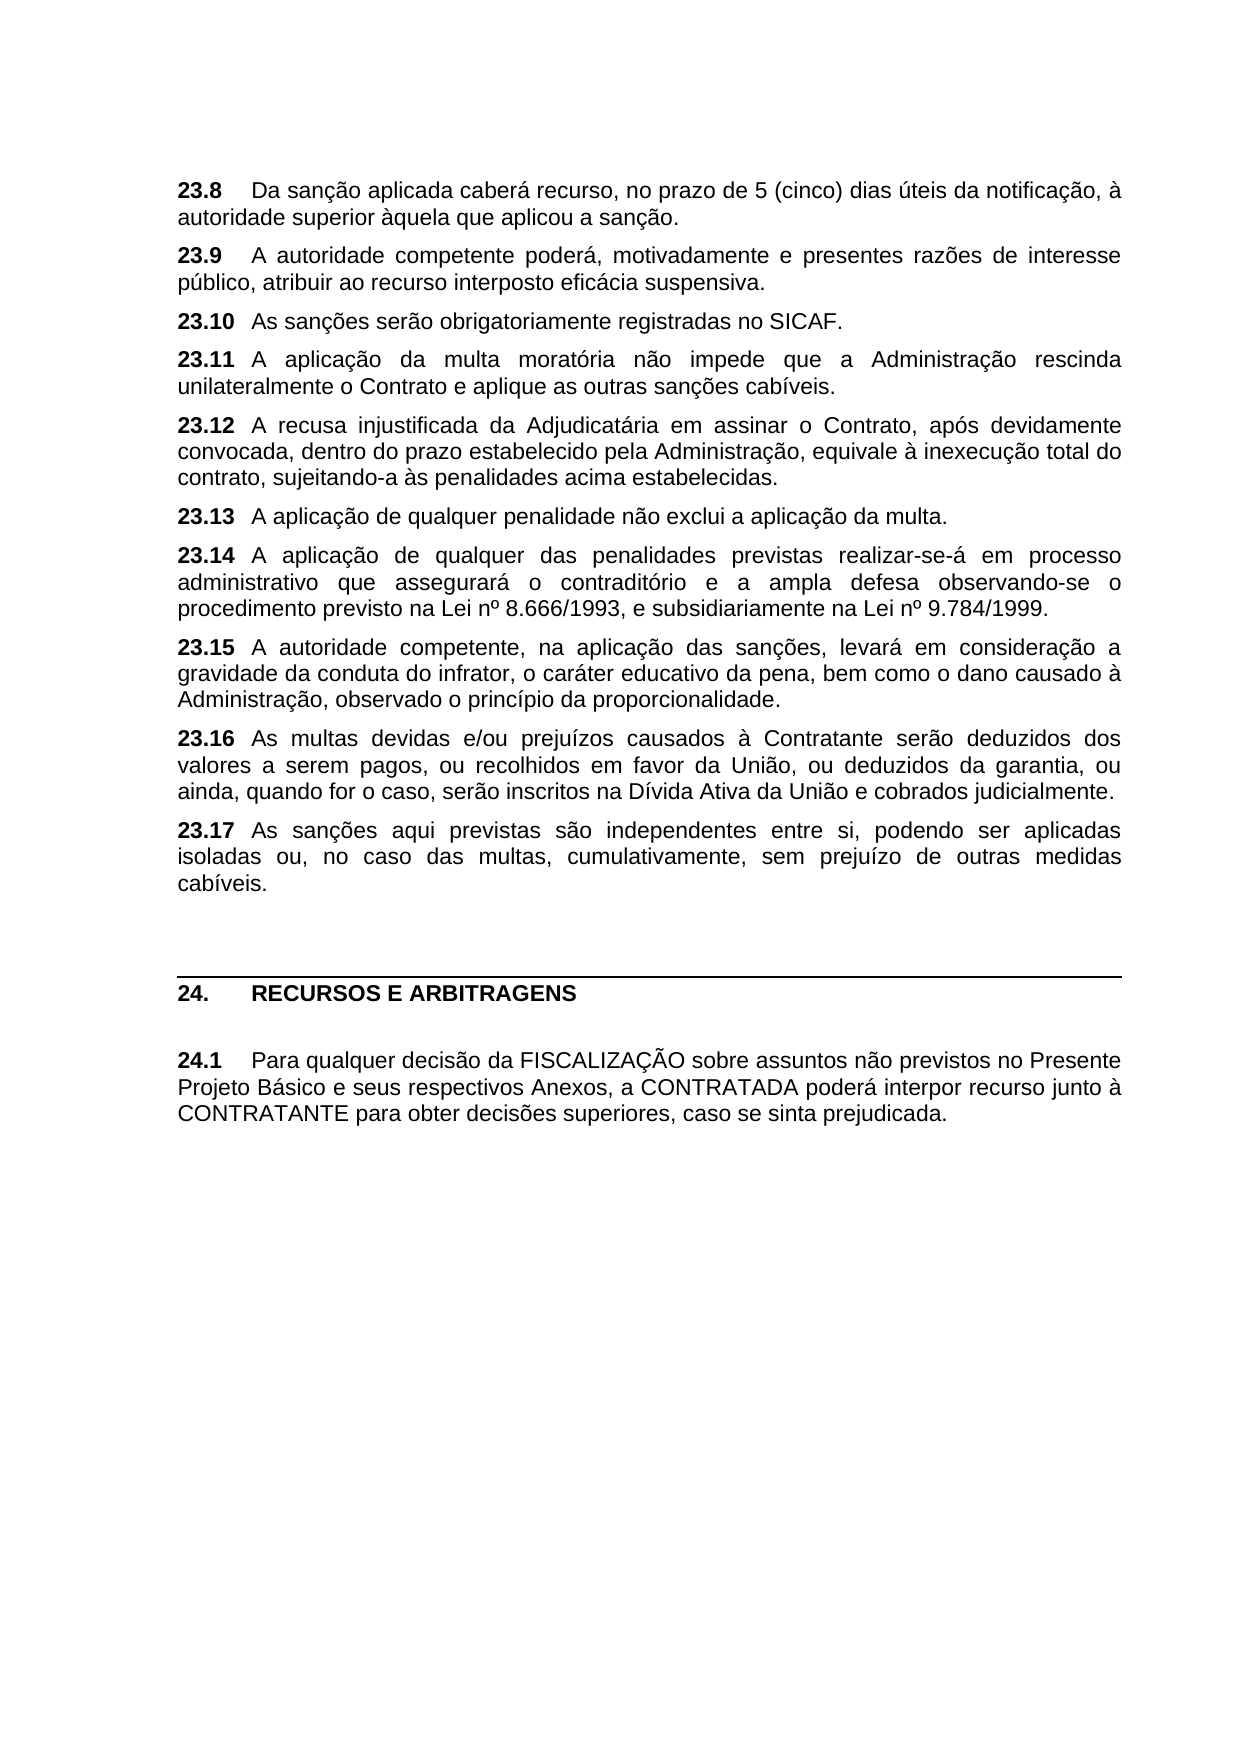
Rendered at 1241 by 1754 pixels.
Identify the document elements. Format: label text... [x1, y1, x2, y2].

text Da sanção aplicada caberá recurso, no prazo de 5 (cinco) dias úteis da notificação, à autoridade superior àquela que aplicou a sanção. [177, 177, 1122, 230]
text A aplicação de qualquer penalidade não exclui a aplicação da multa. [177, 503, 1122, 529]
text Para qualquer decisão da FISCALIZAÇÃO sobre assuntos não previstos no Presente Projeto Básico e seus respectivos Anexos, a CONTRATADA poderá interpor recurso junto à CONTRATANTE para obter decisões superiores, caso se sinta prejudicada. [177, 1047, 1122, 1127]
text RECURSOS E ARBITRAGENS [177, 978, 1122, 1006]
text A aplicação da multa moratória não impede que a Administração rescinda unilateralmente o Contrato e aplique as outras sanções cabíveis. [177, 346, 1122, 399]
text A autoridade competente, na aplicação das sanções, levará em consideração a gravidade da conduta do infrator, o caráter educativo da pena, bem como o dano causado à Administração, observado o princípio da proporcionalidade. [177, 634, 1122, 713]
text As multas devidas e/ou prejuízos causados à Contratante serão deduzidos dos valores a serem pagos, ou recolhidos em favor da União, ou deduzidos da garantia, ou ainda, quando for o caso, serão inscritos na Dívida Ativa da União e cobrados judicialmente. [177, 725, 1122, 804]
text A aplicação de qualquer das penalidades previstas realizar-se-á em processo administrativo que assegurará o contraditório e a ampla defesa observando-se o procedimento previsto na Lei nº 8.666/1993, e subsidiariamente na Lei nº 9.784/1999. [177, 542, 1122, 621]
text A autoridade competente poderá, motivadamente e presentes razões de interesse público, atribuir ao recurso interposto eficácia suspensiva. [177, 242, 1122, 295]
text As sanções aqui previstas são independentes entre si, podendo ser aplicadas isoladas ou, no caso das multas, cumulativamente, sem prejuízo de outras medidas cabíveis. [177, 817, 1122, 896]
text A recusa injustificada da Adjudicatária em assinar o Contrato, após devidamente convocada, dentro do prazo estabelecido pela Administração, equivale à inexecução total do contrato, sujeitando-a às penalidades acima estabelecidas. [177, 412, 1122, 491]
text As sanções serão obrigatoriamente registradas no SICAF. [177, 308, 1122, 334]
